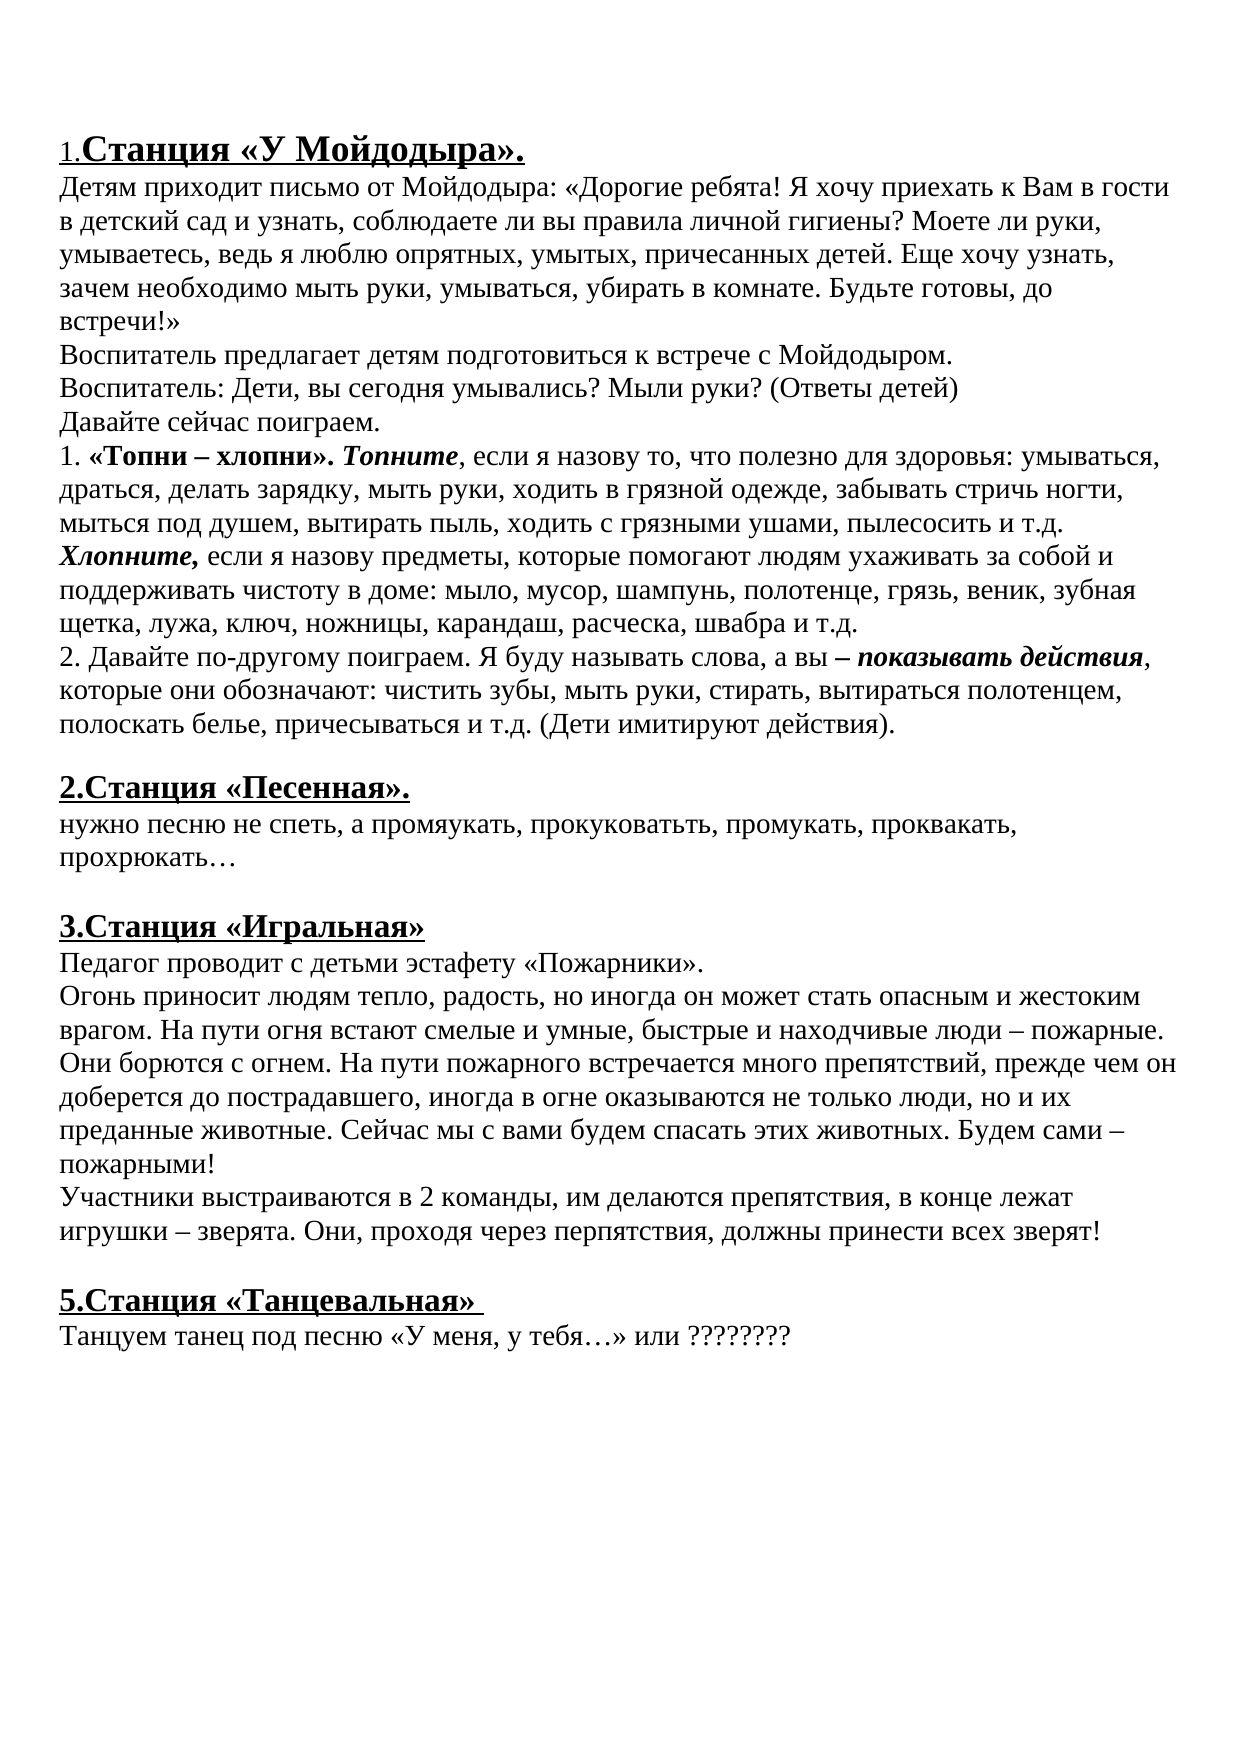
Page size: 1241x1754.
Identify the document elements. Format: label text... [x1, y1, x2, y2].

text 3.Станция «Игральная» Педагог проводит с детьми эстафету «Пожарники». Огонь приносит людям тепло, радость, но иногда он может стать опасным и жестоким врагом. На пути огня встают смелые и умные, быстрые и находчивые люди – пожарные. Они борются с огнем. На пути пожарного встречается много препятствий, прежде чем он доберется до пострадавшего, иногда в огне оказываются не только люди, но и их преданные животные. Сейчас мы с вами будем спасать этих животных. Будем сами – пожарными! Участники выстраиваются в 2 команды, им делаются препятствия, в конце лежат игрушки – зверята. Они, проходя через перпятствия, должны принести всех зверят! [59, 906, 1181, 1247]
text 1.Станция «У Мойдодыра». Детям приходит письмо от Мойдодыра: «Дорогие ребята! Я хочу приехать к Вам в гости в детский сад и узнать, соблюдаете ли вы правила личной гигиены? Моете ли руки, умываетесь, ведь я люблю опрятных, умытых, причесанных детей. Еще хочу узнать, зачем необходимо мыть руки, умываться, убирать в комнате. Будьте готовы, до встречи!» Воспитатель предлагает детям подготовиться к встрече с Мойдодыром. Воспитатель: Дети, вы сегодня умывались? Мыли руки? (Ответы детей) Давайте сейчас поиграем. 1. «Топни – хлопни». Топните, если я назову то, что полезно для здоровья: умываться, драться, делать зарядку, мыть руки, ходить в грязной одежде, забывать стричь ногти, мыться под душем, вытирать пыль, ходить с грязными ушами, пылесосить и т.д. Хлопните, если я назову предметы, которые помогают людям ухаживать за собой и поддерживать чистоту в доме: мыло, мусор, шампунь, полотенце, грязь, веник, зубная щетка, лужа, ключ, ножницы, карандаш, расческа, швабра и т.д. 2. Давайте по-другому поиграем. Я буду называть слова, а вы – показывать действия, которые они обозначают: чистить зубы, мыть руки, стирать, вытираться полотенцем, полоскать белье, причесываться и т.д. (Дети имитируют действия). [59, 126, 1181, 767]
text 2.Станция «Песенная». нужно песню не спеть, а промяукать, прокуковатьть, промукать, проквакать, прохрюкать… [59, 767, 1181, 873]
text 5.Станция «Танцевальная» Танцуем танец под песню «У меня, у тебя…» или ???????? [59, 1247, 1181, 1352]
